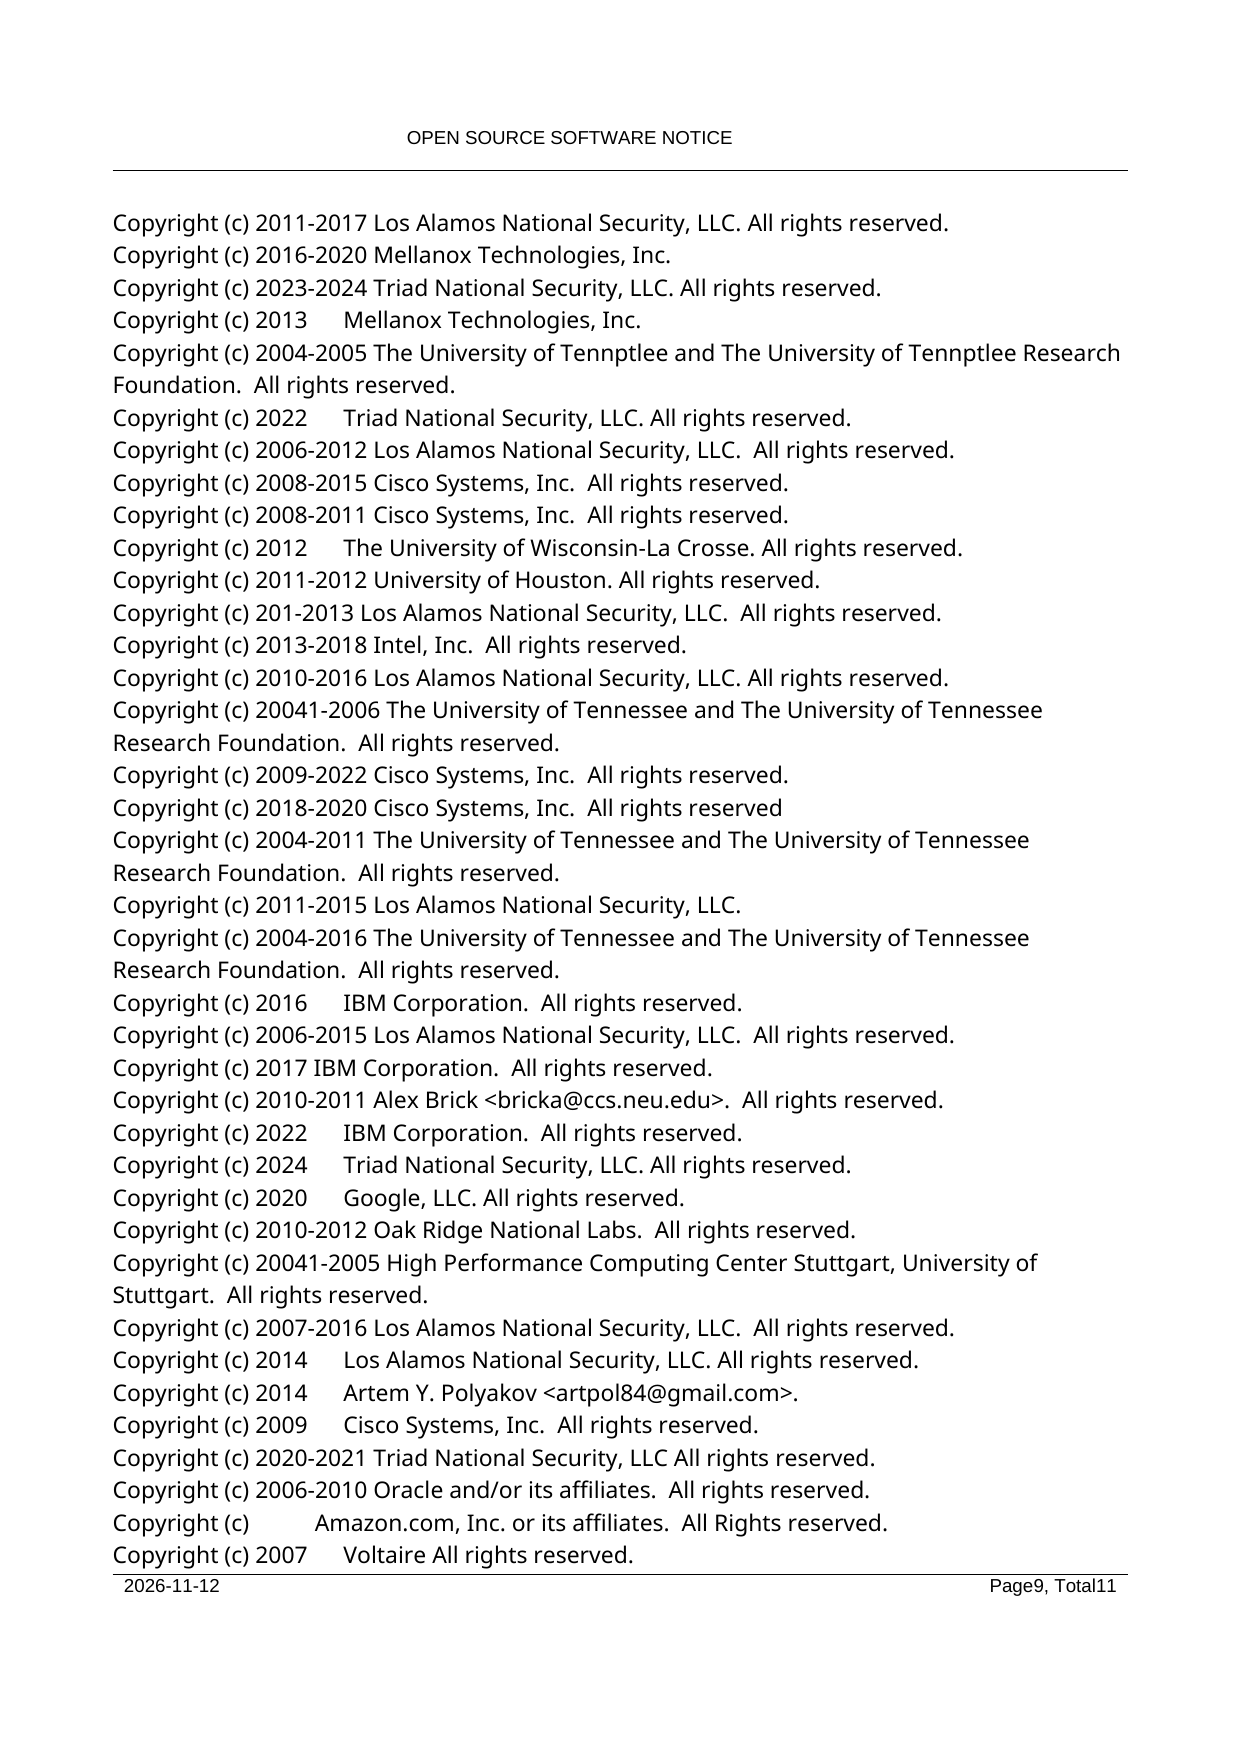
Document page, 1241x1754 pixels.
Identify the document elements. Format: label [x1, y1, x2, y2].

text [112, 206, 1128, 1571]
